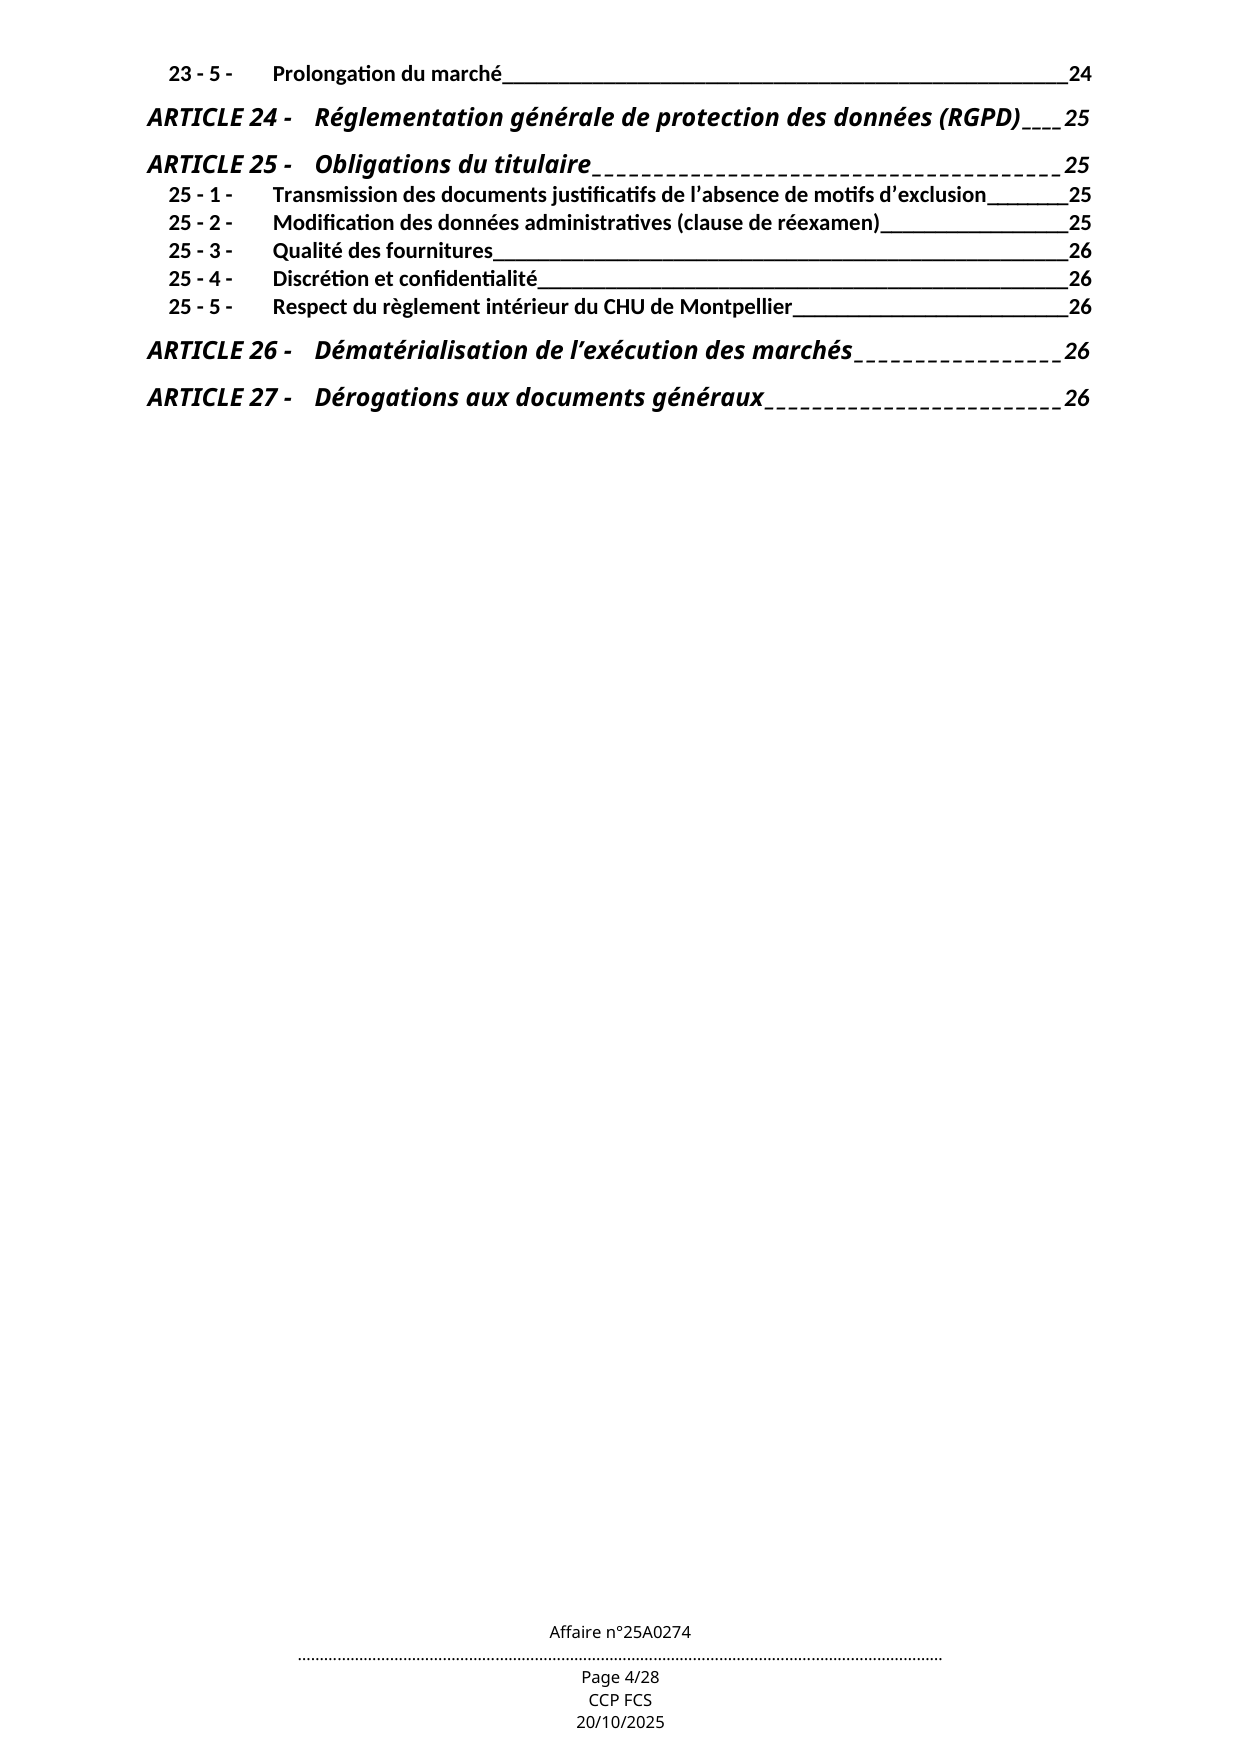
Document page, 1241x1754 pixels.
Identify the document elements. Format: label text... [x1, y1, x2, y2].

text ARTICLE 26 - Dématérialisation de l’exécution des marchés 26 [148, 333, 1093, 367]
text 25 - 1 - Transmission des documents justificatifs de l’absence de motifs d’exclusion 25 [168, 180, 1093, 208]
text 23 - 5 - Prolongation du marché 24 [168, 59, 1093, 87]
text ARTICLE 27 - Dérogations aux documents généraux 26 [148, 379, 1093, 413]
text 25 - 3 - Qualité des fournitures 26 [168, 236, 1093, 264]
text 25 - 5 - Respect du règlement intérieur du CHU de Montpellier 26 [168, 292, 1093, 320]
text ARTICLE 24 - Réglementation générale de protection des données (RGPD) 25 [148, 100, 1093, 134]
text 25 - 2 - Modification des données administratives (clause de réexamen) 25 [168, 208, 1093, 236]
text ARTICLE 25 - Obligations du titulaire 25 [148, 146, 1093, 180]
text 25 - 4 - Discrétion et confidentialité 26 [168, 264, 1093, 292]
